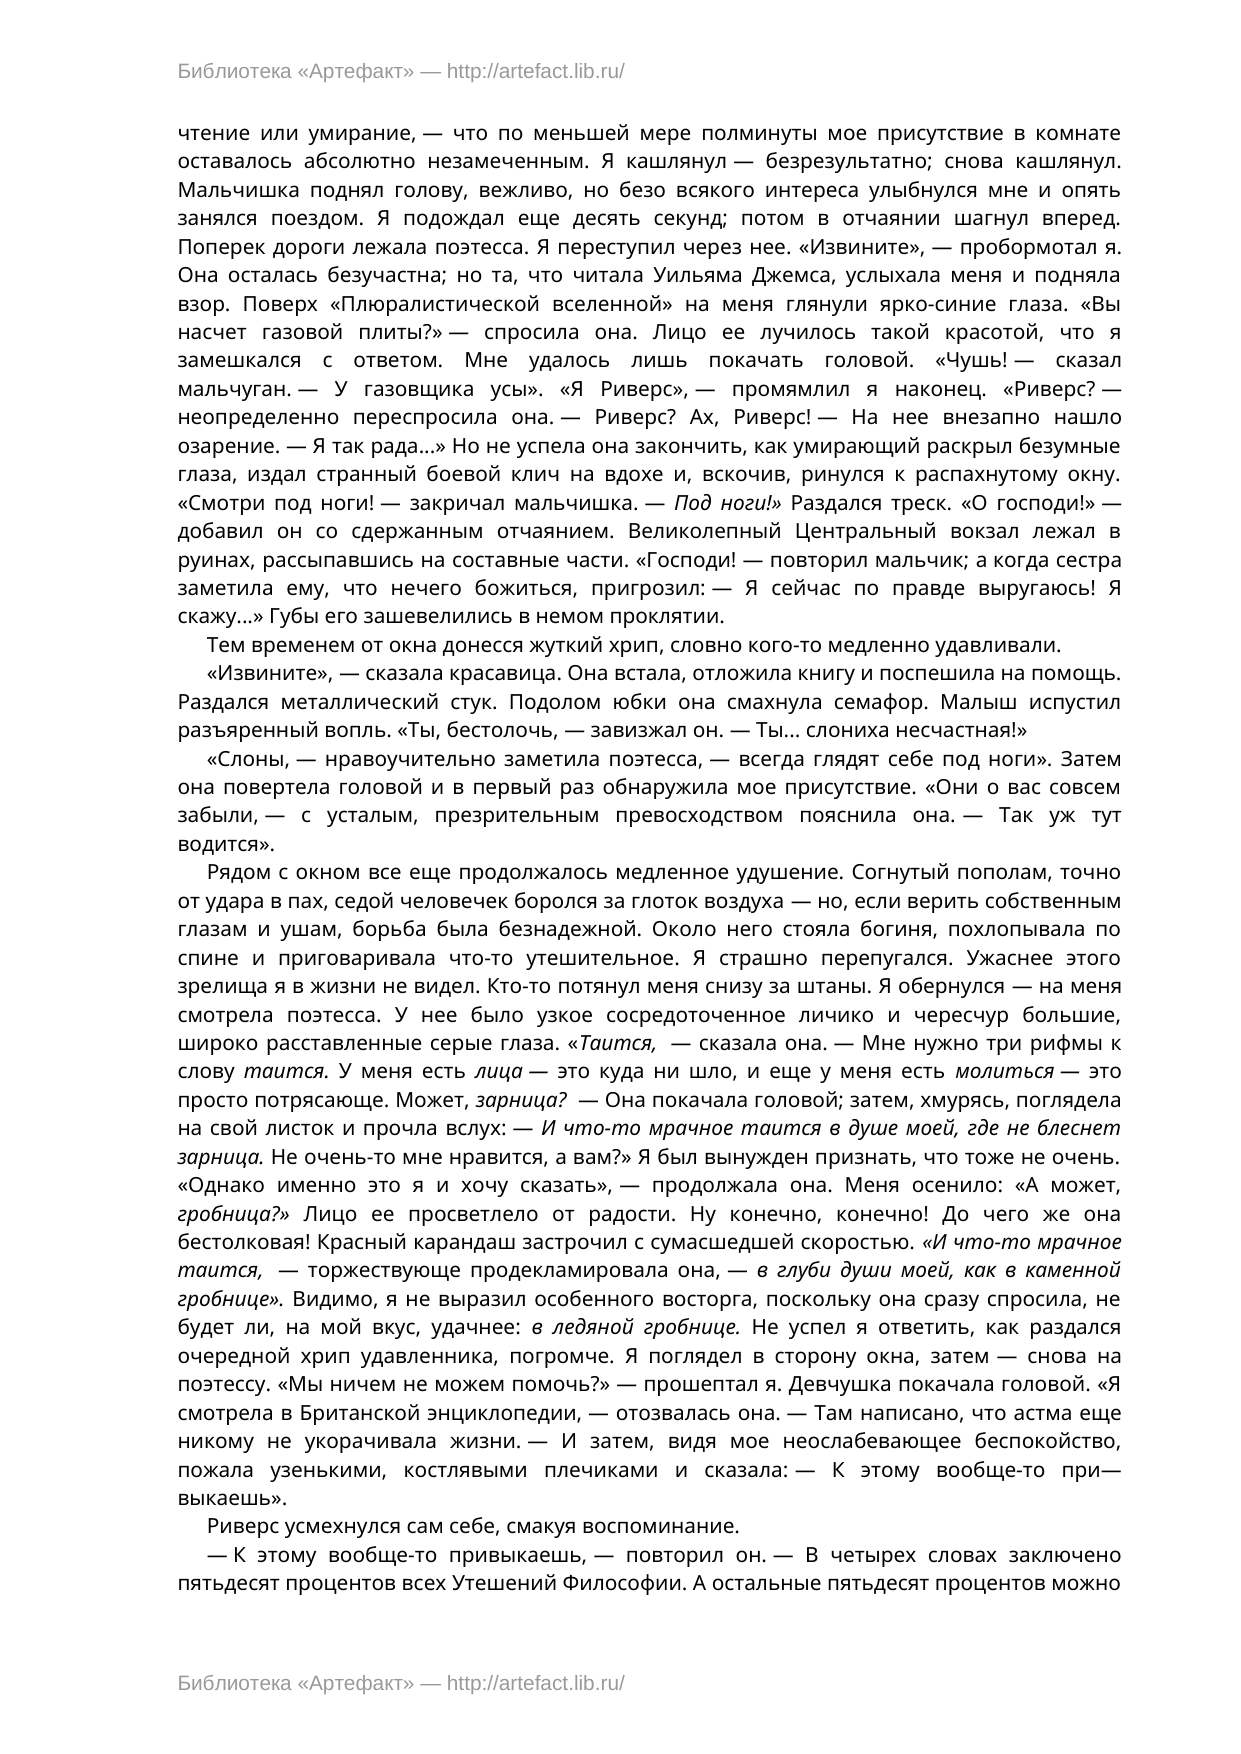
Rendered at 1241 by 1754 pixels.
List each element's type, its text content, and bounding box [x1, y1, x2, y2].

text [177, 1540, 1122, 1597]
text Тем временем от окна донесся жуткий хрип, словно кого-то медленно удавливали. [177, 630, 1122, 658]
text «Слоны, — нравоучительно заметила поэтесса, — всегда глядят себе под ноги». Затем она повертела головой и в первый раз обнаружила мое присутствие. «Они о вас совсем забыли, — с усталым, презрительным превосходством пояснила она. — Так уж тут водится». [177, 744, 1122, 857]
text «Извините», — сказала красавица. Она встала, отложила книгу и поспешила на помощь. Раздался металлический стук. Подолом юбки она смахнула семафор. Малыш испустил разъяренный вопль. «Ты, бестолочь, — завизжал он. — Ты... слониха несчастная!» [177, 658, 1122, 744]
text Рядом с окном все еще продолжалось медленное удушение. Согнутый пополам, точно от удара в пах, седой человечек боролся за глоток воздуха — но, если верить собственным глазам и ушам, борьба была безнадежной. Около него стояла богиня, похлопывала по спине и приговаривала что-то утешительное. Я страшно перепугался. Ужаснее этого зрелища я в жизни не видел. Кто-то потянул меня снизу за штаны. Я обернулся — на меня смотрела поэтесса. У нее было узкое сосредоточенное личико и чересчур большие, широко расставленные серые глаза. «Таится, — сказала она. — Мне нужно три рифмы к слову таится. У меня есть лица — это куда ни шло, и еще у меня есть молиться — это просто потрясающе. Может, зарница? — Она покачала головой; затем, хмурясь, поглядела на свой листок и прочла вслух: — И что-то мрачное таится в душе моей, где не блеснет зарница. Не очень-то мне нравится, а вам?» Я был вынужден признать, что тоже не очень. «Однако именно это я и хочу сказать», — продолжала она. Меня осенило: «А может, гробница?» Лицо ее просветлело от радости. Ну конечно, конечно! До чего же она бестолковая! Красный карандаш застрочил с сумасшедшей скоростью. «И что-то мрачное таится, — торжествующе продекламировала она, — в глуби души моей, как в каменной гробнице». Видимо, я не выразил особенного восторга, поскольку она сразу спросила, не будет ли, на мой вкус, удачнее: в ледяной гробнице. Не успел я ответить, как раздался очередной хрип удавленника, погромче. Я поглядел в сторону окна, затем — снова на поэтессу. «Мы ничем не можем помочь?» — прошептал я. Девчушка покачала головой. «Я смотрела в Британской энциклопедии, — отозвалась она. — Там написано, что астма еще никому не укорачивала жизни. — И затем, видя мое неослабевающее беспокойство, пожала узенькими, костлявыми плечиками и сказала: — К этому вообще-то при— выкаешь». [177, 857, 1122, 1512]
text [177, 118, 1122, 630]
text Риверс усмехнулся сам себе, смакуя воспоминание. [177, 1512, 1122, 1540]
